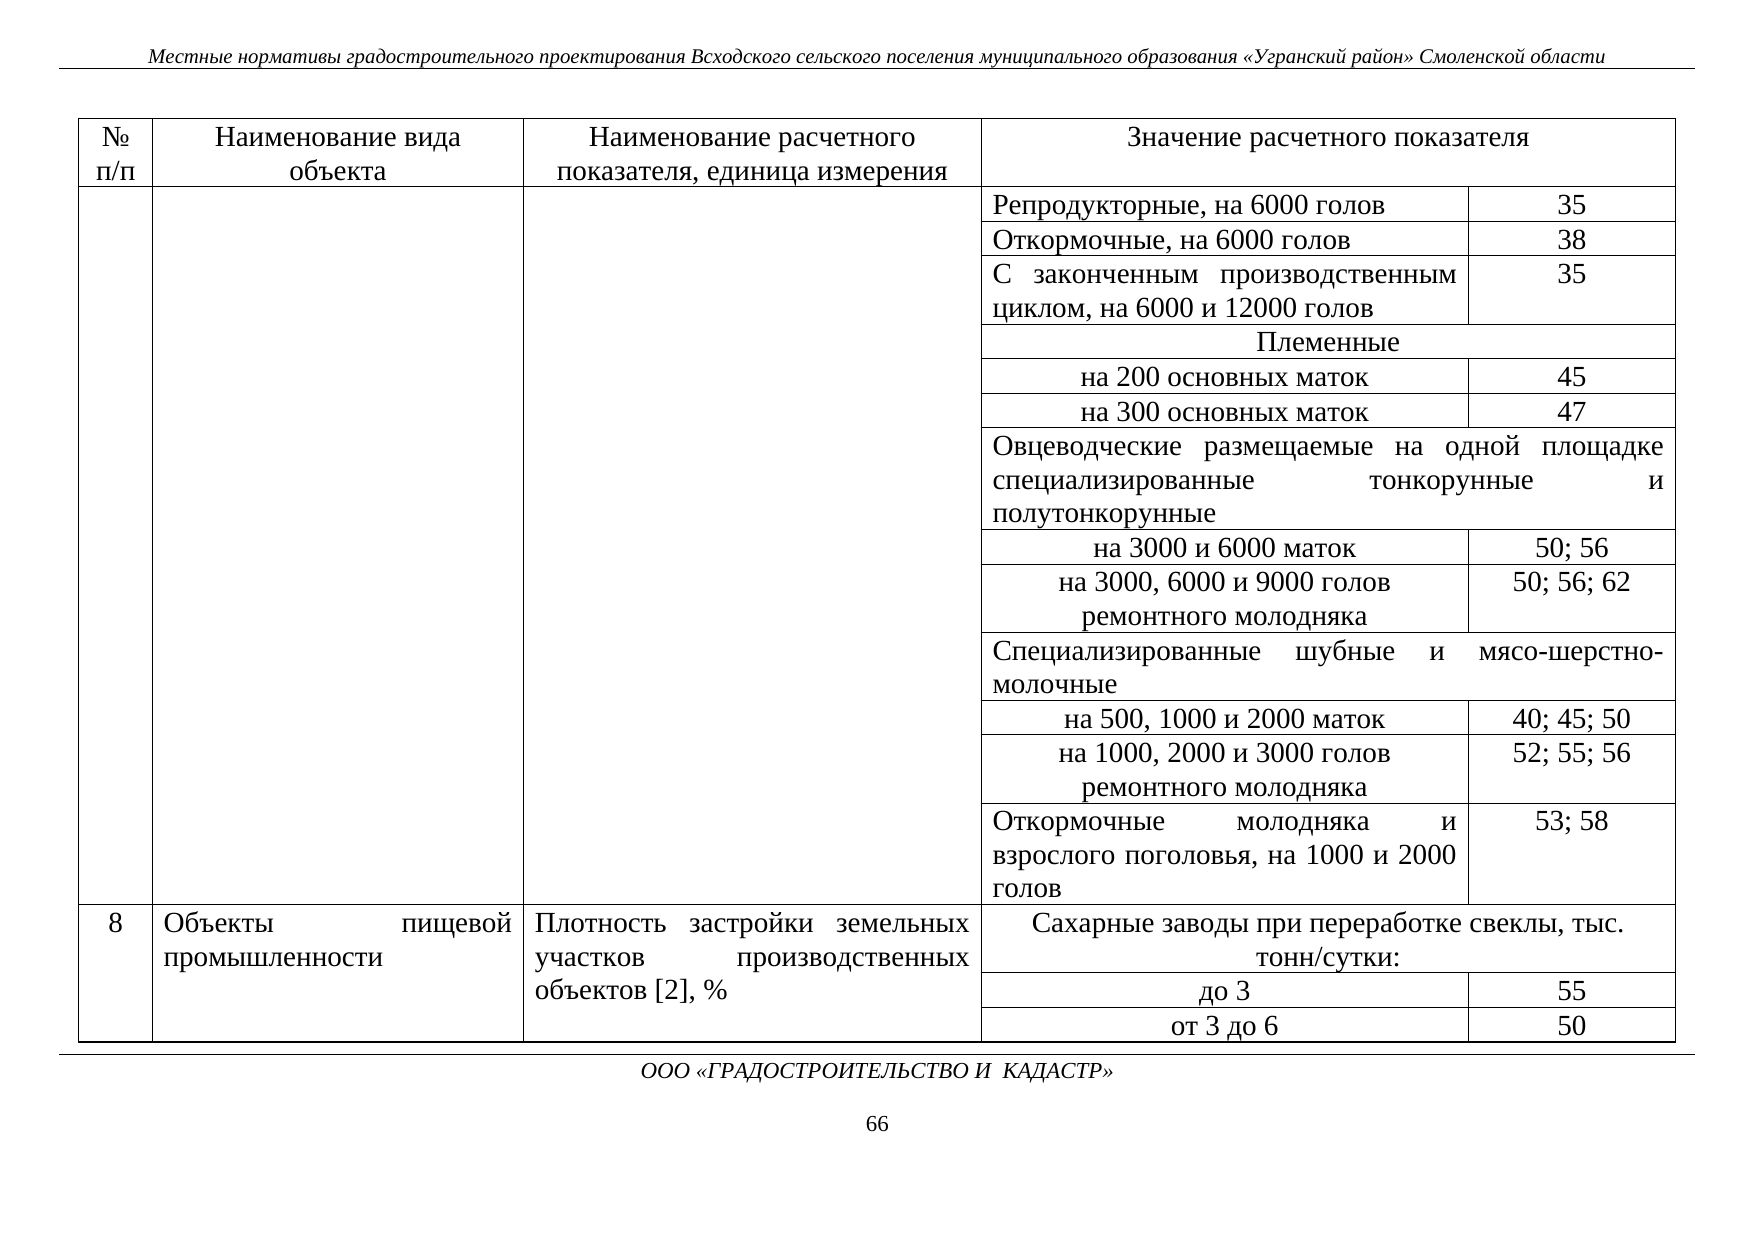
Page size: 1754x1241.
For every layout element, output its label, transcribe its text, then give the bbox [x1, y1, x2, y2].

table_cell 40; 45; 50 [1469, 701, 1675, 734]
table_cell 50; 56 [1469, 530, 1675, 563]
table_cell С законченным производственным циклом, на 6000 и 12000 голов [982, 256, 1468, 323]
table_cell на 200 основных маток [982, 359, 1468, 393]
table_cell 52; 55; 56 [1469, 735, 1675, 802]
table_cell Откормочные, на 6000 голов [982, 222, 1468, 255]
table_cell до 3 [982, 973, 1468, 1007]
table_cell Овцеводческие размещаемые на одной площадке специализированные тонкорунные и полутонкорунные [982, 428, 1675, 529]
table_cell 35 [1469, 187, 1675, 221]
table_cell 47 [1469, 394, 1675, 427]
table_cell на 3000 и 6000 маток [982, 530, 1468, 563]
table_cell 8 [79, 905, 152, 1041]
table_cell 50 [1469, 1008, 1675, 1041]
table_cell 35 [1469, 256, 1675, 323]
table_cell Репродукторные, на 6000 голов [982, 187, 1468, 221]
table_cell 38 [1469, 222, 1675, 255]
table_cell на 1000, 2000 и 3000 голов ремонтного молодняка [982, 735, 1468, 802]
table_cell на 3000, 6000 и 9000 голов ремонтного молодняка [982, 565, 1468, 632]
table_cell на 300 основных маток [982, 394, 1468, 427]
table_cell 45 [1469, 359, 1675, 393]
table_cell Откормочные молодняка и взрослого поголовья, на 1000 и 2000 голов [982, 804, 1468, 904]
table_cell Племенные [982, 325, 1675, 358]
table_header Наименование расчетного показателя, единица измерения [524, 119, 981, 186]
table_header Значение расчетного показателя [982, 119, 1675, 186]
table_header Наименование вида объекта [153, 119, 523, 186]
table_cell 55 [1469, 973, 1675, 1007]
table_cell 53; 58 [1469, 804, 1675, 904]
table_cell от 3 до 6 [982, 1008, 1468, 1041]
table_cell 50; 56; 62 [1469, 565, 1675, 632]
table_cell Специализированные шубные и мясо-шерстно-молочные [982, 633, 1675, 700]
table_cell Сахарные заводы при переработке свеклы, тыс. тонн/сутки: [982, 905, 1675, 972]
table_cell на 500, 1000 и 2000 маток [982, 701, 1468, 734]
table_cell Объекты пищевой промышленности [153, 905, 523, 1041]
table_header № п/п [79, 119, 152, 186]
table_cell Плотность застройки земельных участков производственных объектов [2], % [524, 905, 981, 1041]
